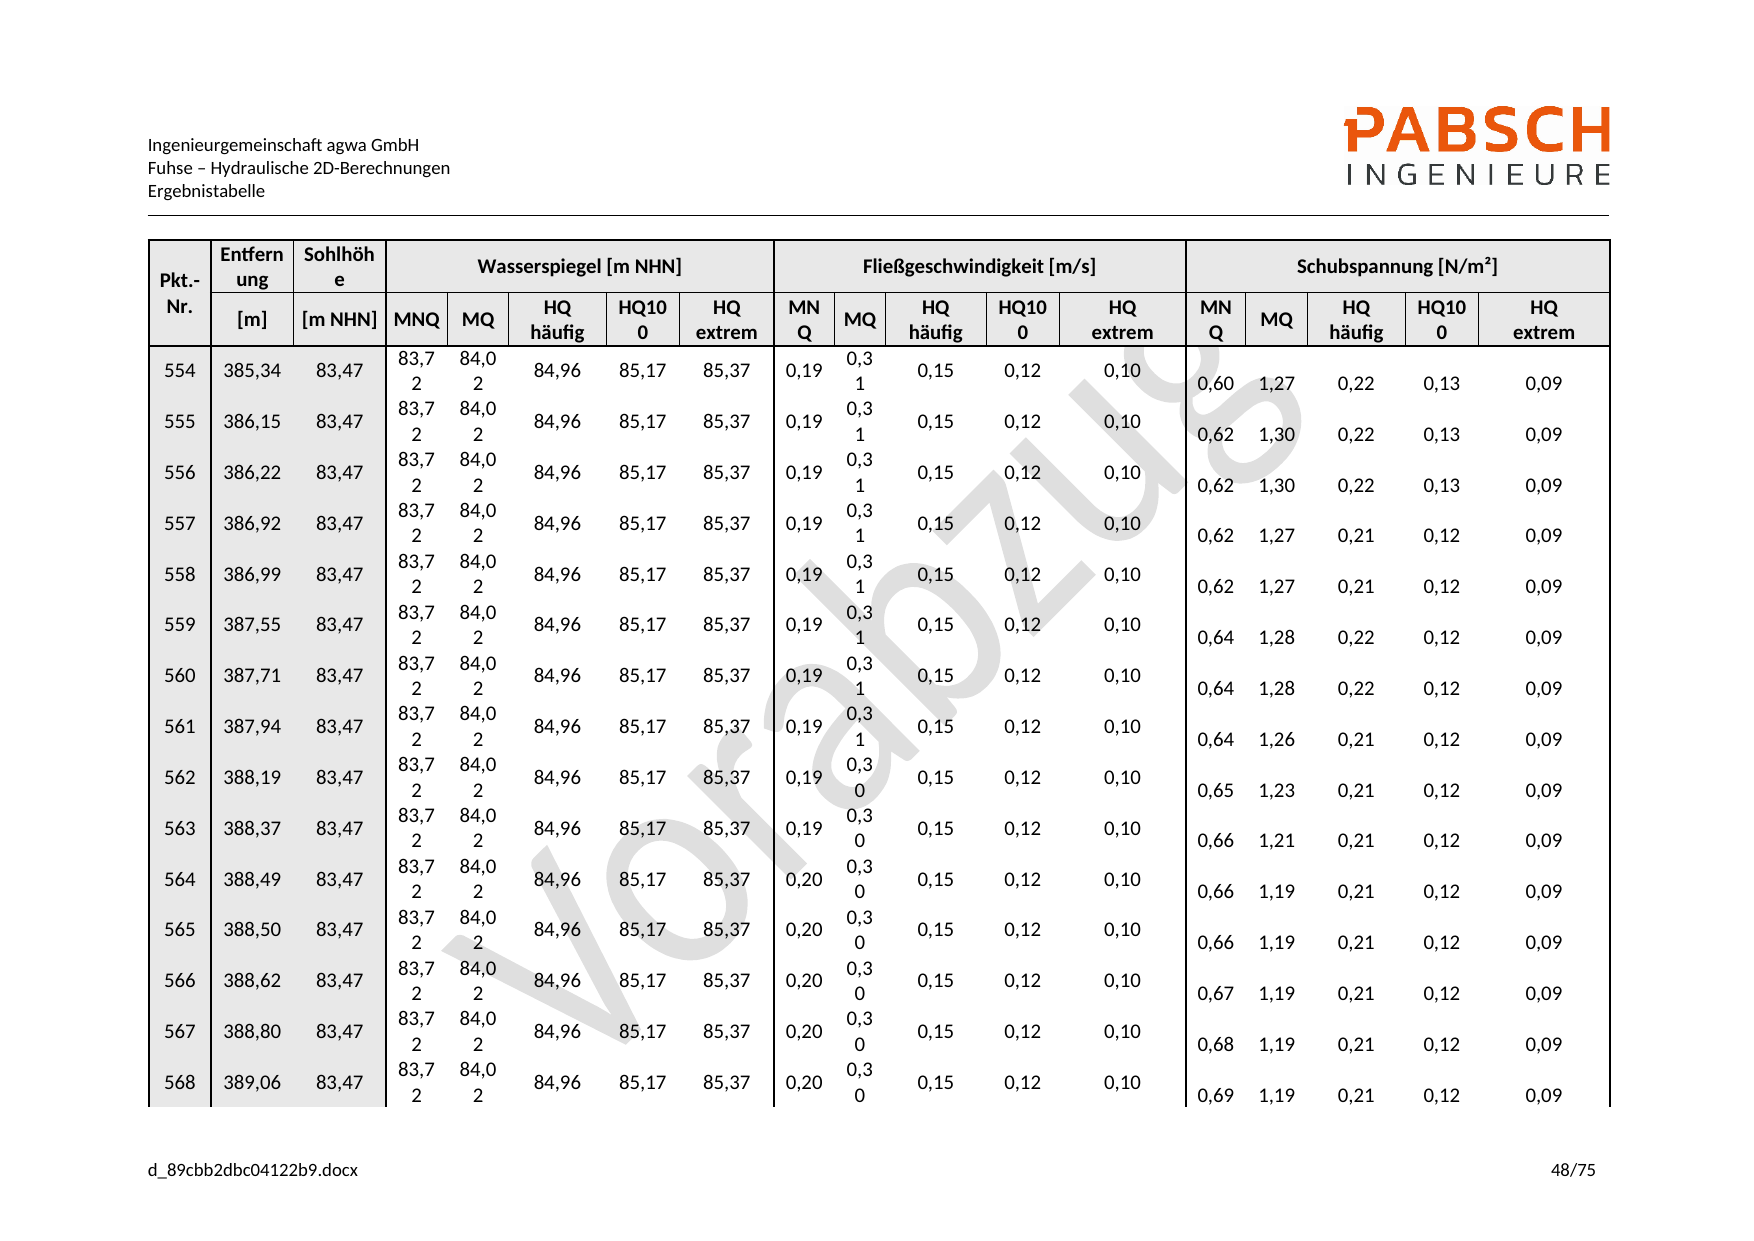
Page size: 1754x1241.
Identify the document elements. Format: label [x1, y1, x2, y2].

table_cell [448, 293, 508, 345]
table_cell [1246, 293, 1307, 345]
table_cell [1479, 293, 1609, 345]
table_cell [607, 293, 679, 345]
picture [1343, 106, 1610, 185]
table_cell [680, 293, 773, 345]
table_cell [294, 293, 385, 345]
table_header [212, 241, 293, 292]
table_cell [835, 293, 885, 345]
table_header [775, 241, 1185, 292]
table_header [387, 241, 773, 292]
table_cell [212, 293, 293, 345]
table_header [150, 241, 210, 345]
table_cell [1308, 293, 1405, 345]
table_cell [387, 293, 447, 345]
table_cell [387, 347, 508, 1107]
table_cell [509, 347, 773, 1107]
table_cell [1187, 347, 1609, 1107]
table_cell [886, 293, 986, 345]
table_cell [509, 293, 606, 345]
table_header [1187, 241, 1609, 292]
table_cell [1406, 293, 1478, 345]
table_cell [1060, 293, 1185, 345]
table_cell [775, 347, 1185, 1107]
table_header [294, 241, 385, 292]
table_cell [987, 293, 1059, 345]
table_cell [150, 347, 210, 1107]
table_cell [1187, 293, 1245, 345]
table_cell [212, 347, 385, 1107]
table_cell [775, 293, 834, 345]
